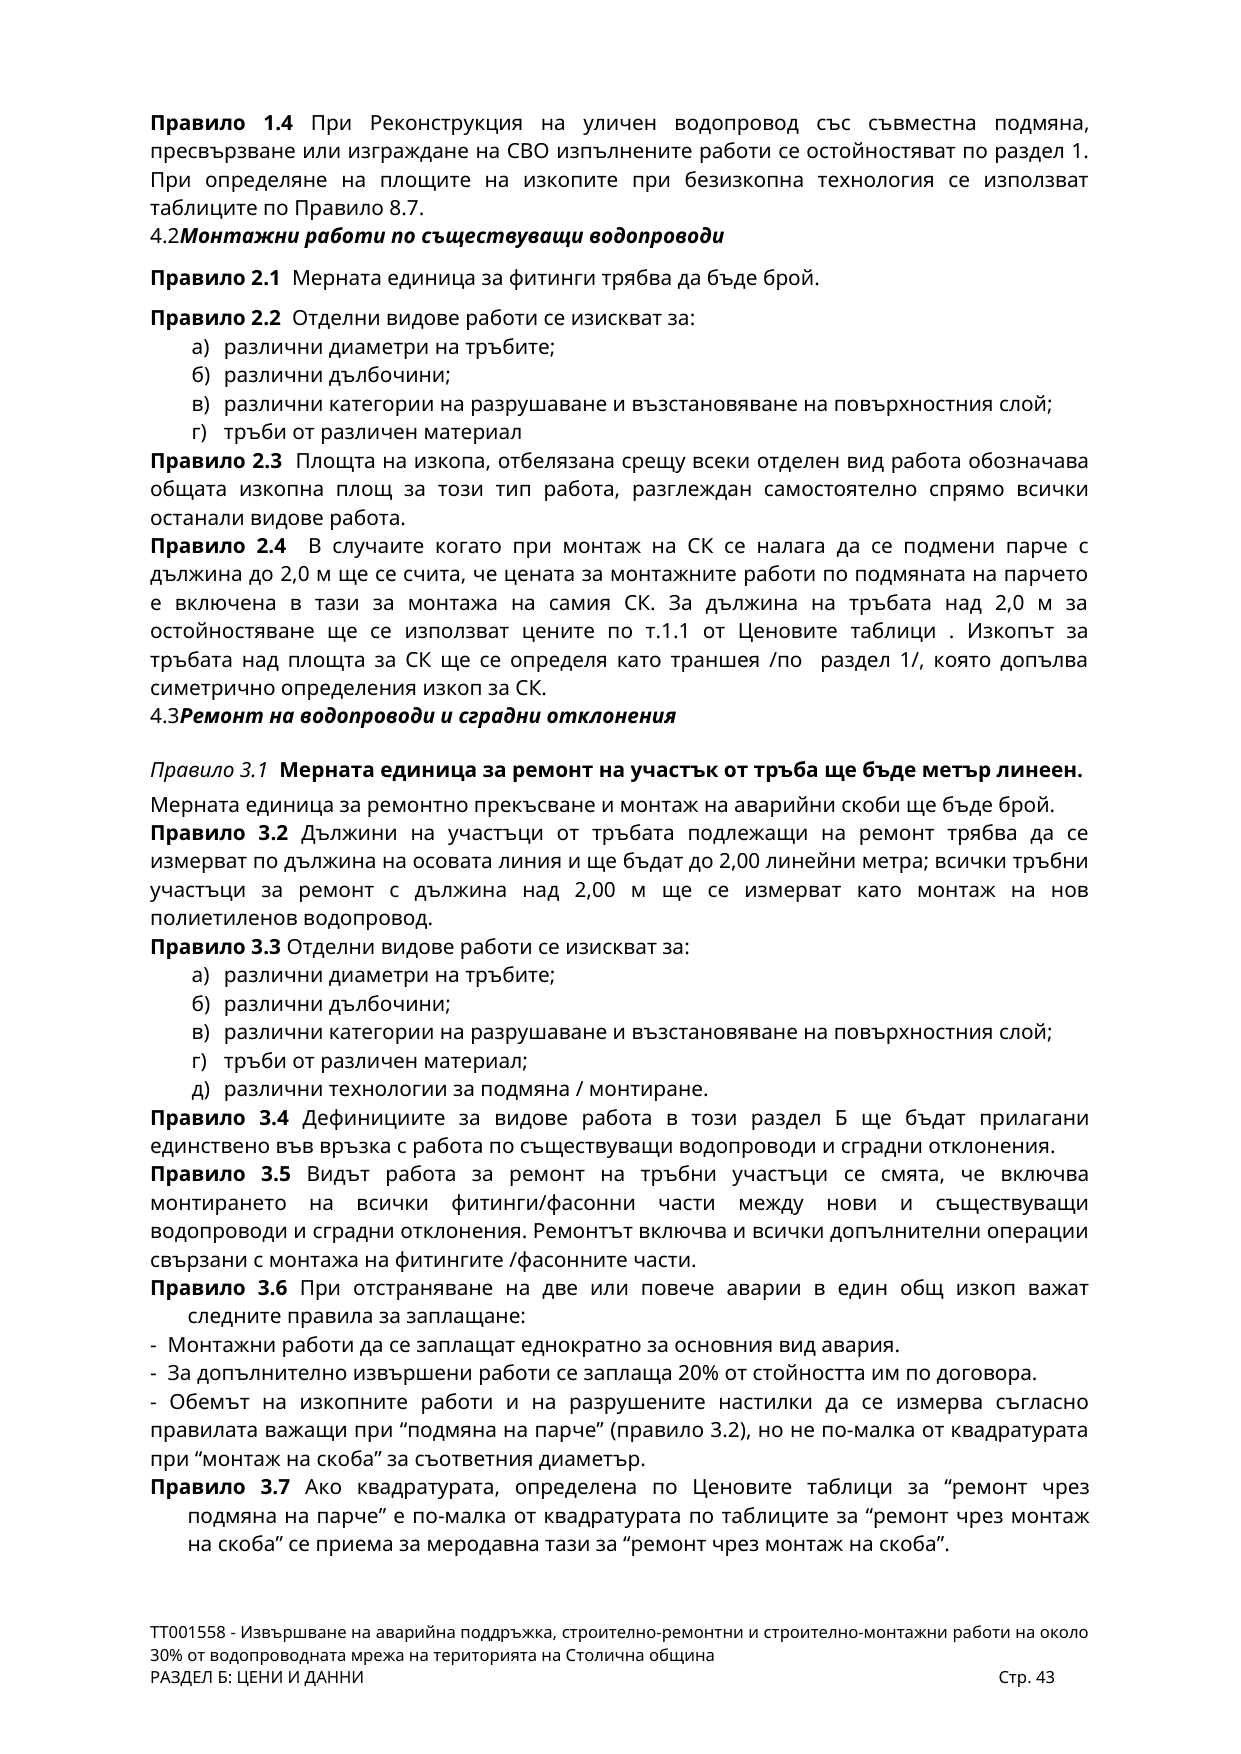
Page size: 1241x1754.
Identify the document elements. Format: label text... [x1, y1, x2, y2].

text Правило 2.2 Отделни видове работи се изискват за: [150, 303, 1090, 332]
text Мерната единица за ремонтно прекъсване и монтаж на аварийни скоби ще бъде брой. [150, 790, 1090, 818]
text в) различни категории на разрушаване и възстановяване на повърхностния слой; [191, 1017, 1090, 1046]
text г) тръби от различен материал; [191, 1046, 1090, 1074]
text в) различни категории на разрушаване и възстановяване на повърхностния слой; [191, 389, 1090, 417]
text Правило 2.4 В случаите когато при монтаж на СК се налага да се подмени парче с дължина до 2,0 м ще се счита, че цената за монтажните работи по подмяната на парчето е включена в тази за монтажа на самия СК. За дължина на тръбата над 2,0 м за остойностяване ще се използват цените по т.1.1 от Ценовите таблици . Изкопът за тръбата над площта за СК ще се определя като траншея /по раздел 1/, която допълва симетрично определения изкоп за СК. [150, 531, 1090, 702]
text Правило 3.5 Видът работа за ремонт на тръбни участъци се смята, че включва монтирането на всички фитинги/фасонни части между нови и съществуващи водопроводи и сградни отклонения. Ремонтът включва и всички допълнителни операции свързани с монтажа на фитингите /фасонните части. [150, 1159, 1090, 1273]
text г) тръби от различен материал [191, 417, 1090, 446]
list Ремонт на водопроводи и сградни отклонения [150, 702, 1090, 730]
text - Монтажни работи да се заплащат еднократно за основния вид авария. [150, 1330, 1090, 1358]
text д) различни технологии за подмяна / монтиране. [191, 1074, 1090, 1103]
text Правило 3.7 Ако квадратурата, определена по Ценовите таблици за “ремонт чрез подмяна на парче” е по-малка от квадратурата по таблиците за “ремонт чрез монтаж на скоба” се приема за меродавна тази за “ремонт чрез монтаж на скоба”. [150, 1472, 1090, 1558]
text - За допълнително извършени работи се заплаща 20% от стойността им по договора. [150, 1358, 1090, 1387]
text б) различни дълбочини; [191, 989, 1090, 1017]
text Правило 3.4 Дефинициите за видове работа в този раздел Б ще бъдат прилагани единствено във връзка с работа по съществуващи водопроводи и сградни отклонения. [150, 1103, 1090, 1159]
list Монтажни работи по съществуващи водопроводи [150, 222, 1090, 250]
text Правило 3.3 Отделни видове работи се изискват за: [150, 932, 1090, 960]
text Правило 3.2 Дължини на участъци от тръбата подлежащи на ремонт трябва да се измерват по дължина на осовата линия и ще бъдат до 2,00 линейни метра; всички тръбни участъци за ремонт с дължина над 2,00 м ще се измерват като монтаж на нов полиетиленов водопровод. [150, 818, 1090, 932]
text Правило 3.6 При отстраняване на две или повече аварии в един общ изкоп важат следните правила за заплащане: [150, 1273, 1090, 1330]
text б) различни дълбочини; [191, 360, 1090, 389]
text - Обемът на изкопните работи и на разрушените настилки да се измерва съгласно правилата важащи при “подмяна на парче” (правило 3.2), но не по-малка от квадратурата при “монтаж на скоба” за съответния диаметър. [150, 1387, 1090, 1472]
text Правило 2.3 Площта на изкопа, отбелязана срещу всеки отделен вид работа обозначава общата изкопна площ за този тип работа, разглеждан самостоятелно спрямо всички останали видове работа. [150, 446, 1090, 531]
text а) различни диаметри на тръбите; [191, 960, 1090, 989]
subtitle Правило 3.1 Мерната единица за ремонт на участък от тръба ще бъде метър линеен. [150, 755, 1090, 783]
text Правило 1.4 При Реконструкция на уличен водопровод със съвместна подмяна, пресвързване или изграждане на СВО изпълнените работи се остойностяват по раздел 1. При определяне на площите на изкопите при безизкопна технология се използват таблиците по Правило 8.7. [150, 108, 1090, 222]
text а) различни диаметри на тръбите; [191, 332, 1090, 360]
text Правило 2.1 Мерната единица за фитинги трябва да бъде брой. [150, 263, 1090, 291]
